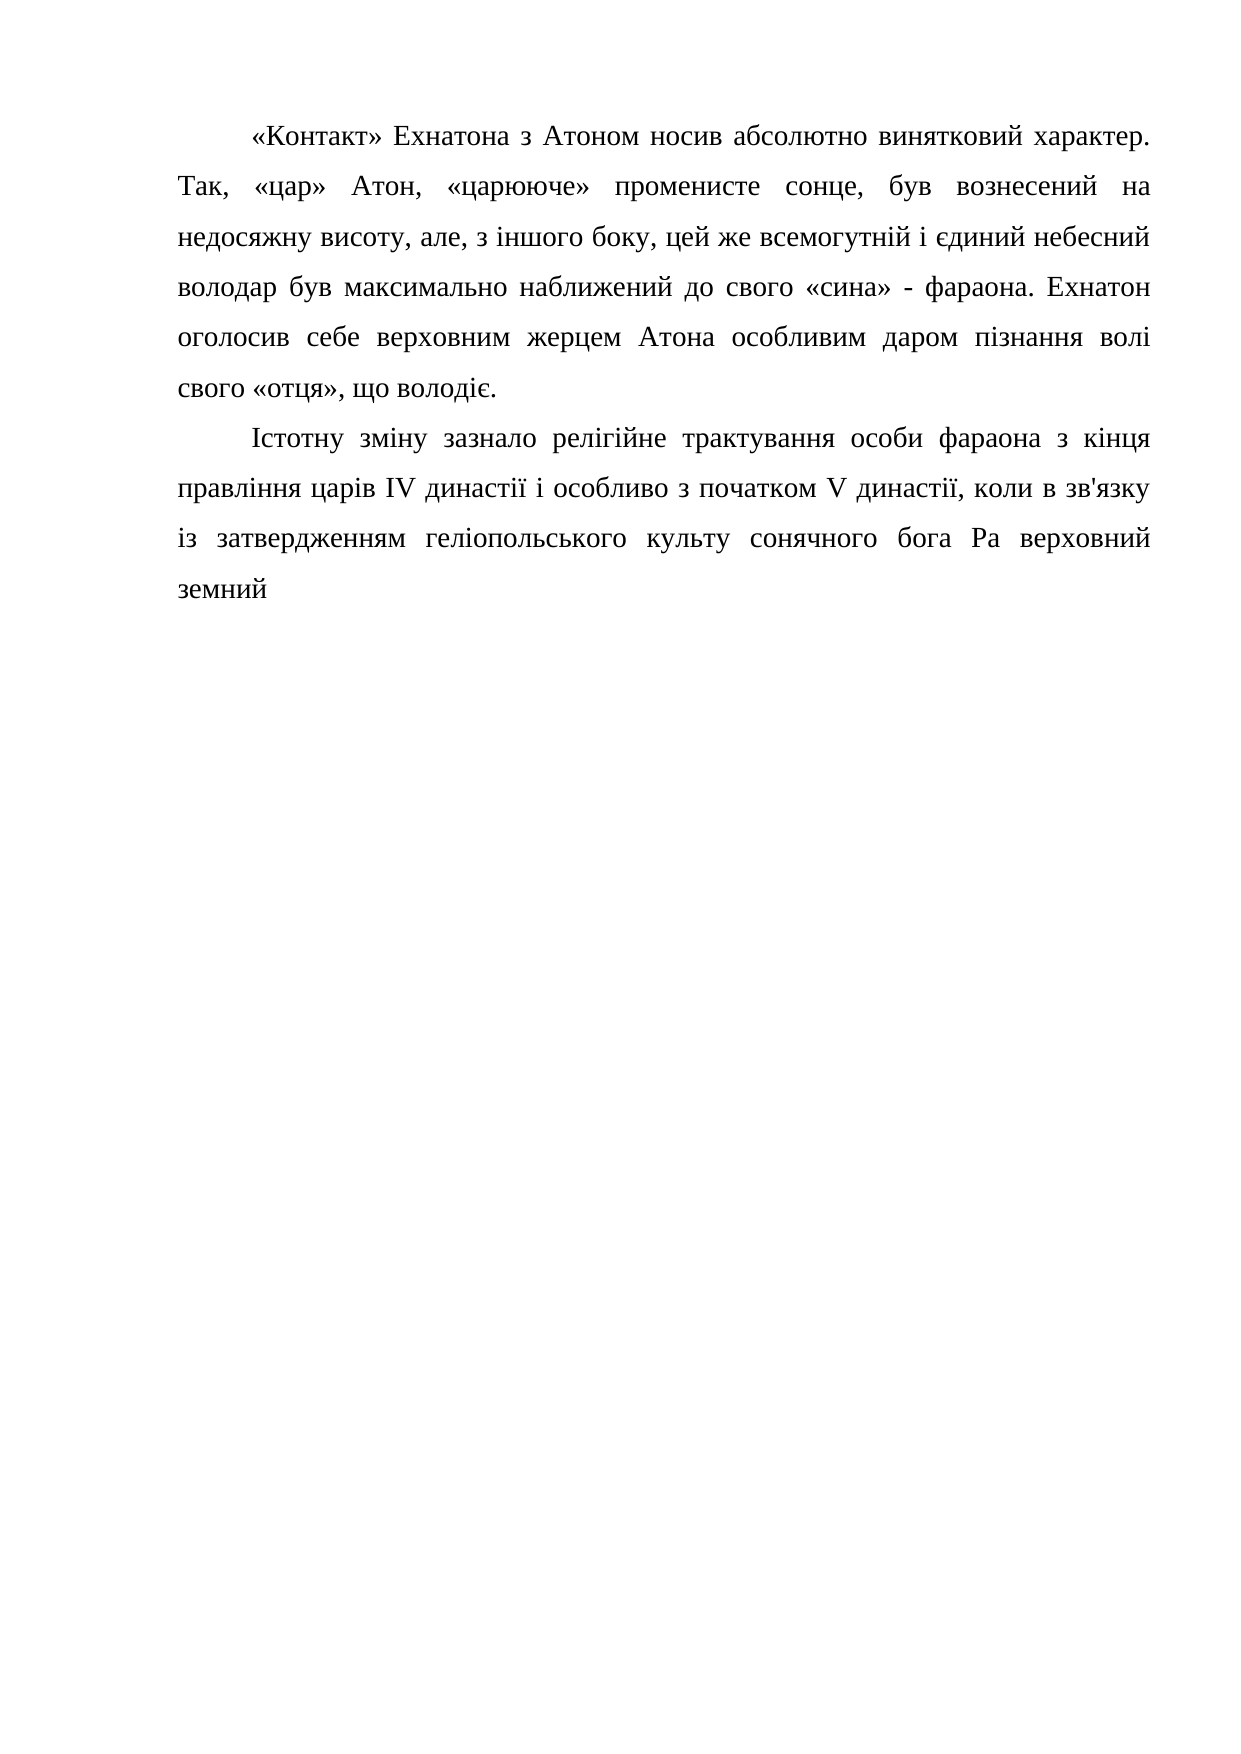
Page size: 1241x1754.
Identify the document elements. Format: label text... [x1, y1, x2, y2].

text «Контакт» Ехнатона з Атоном носив абсолютно винятковий характер. Так, «цар» Атон, «царююче» променисте сонце, був вознесений на недосяжну висоту, але, з іншого боку, цей же всемогутній і єдиний небесний володар був максимально наближений до свого «сина» - фараона. Ехнатон оголосив себе верховним жерцем Атона особливим даром пізнання волі свого «отця», що володіє. [177, 118, 1152, 403]
text Істотну зміну зазнало релігійне трактування особи фараона з кінця правління царів IV династії і особливо з початком V династії, коли в зв'язку із затвердженням геліопольського культу сонячного бога Ра верховний земний [177, 420, 1152, 604]
